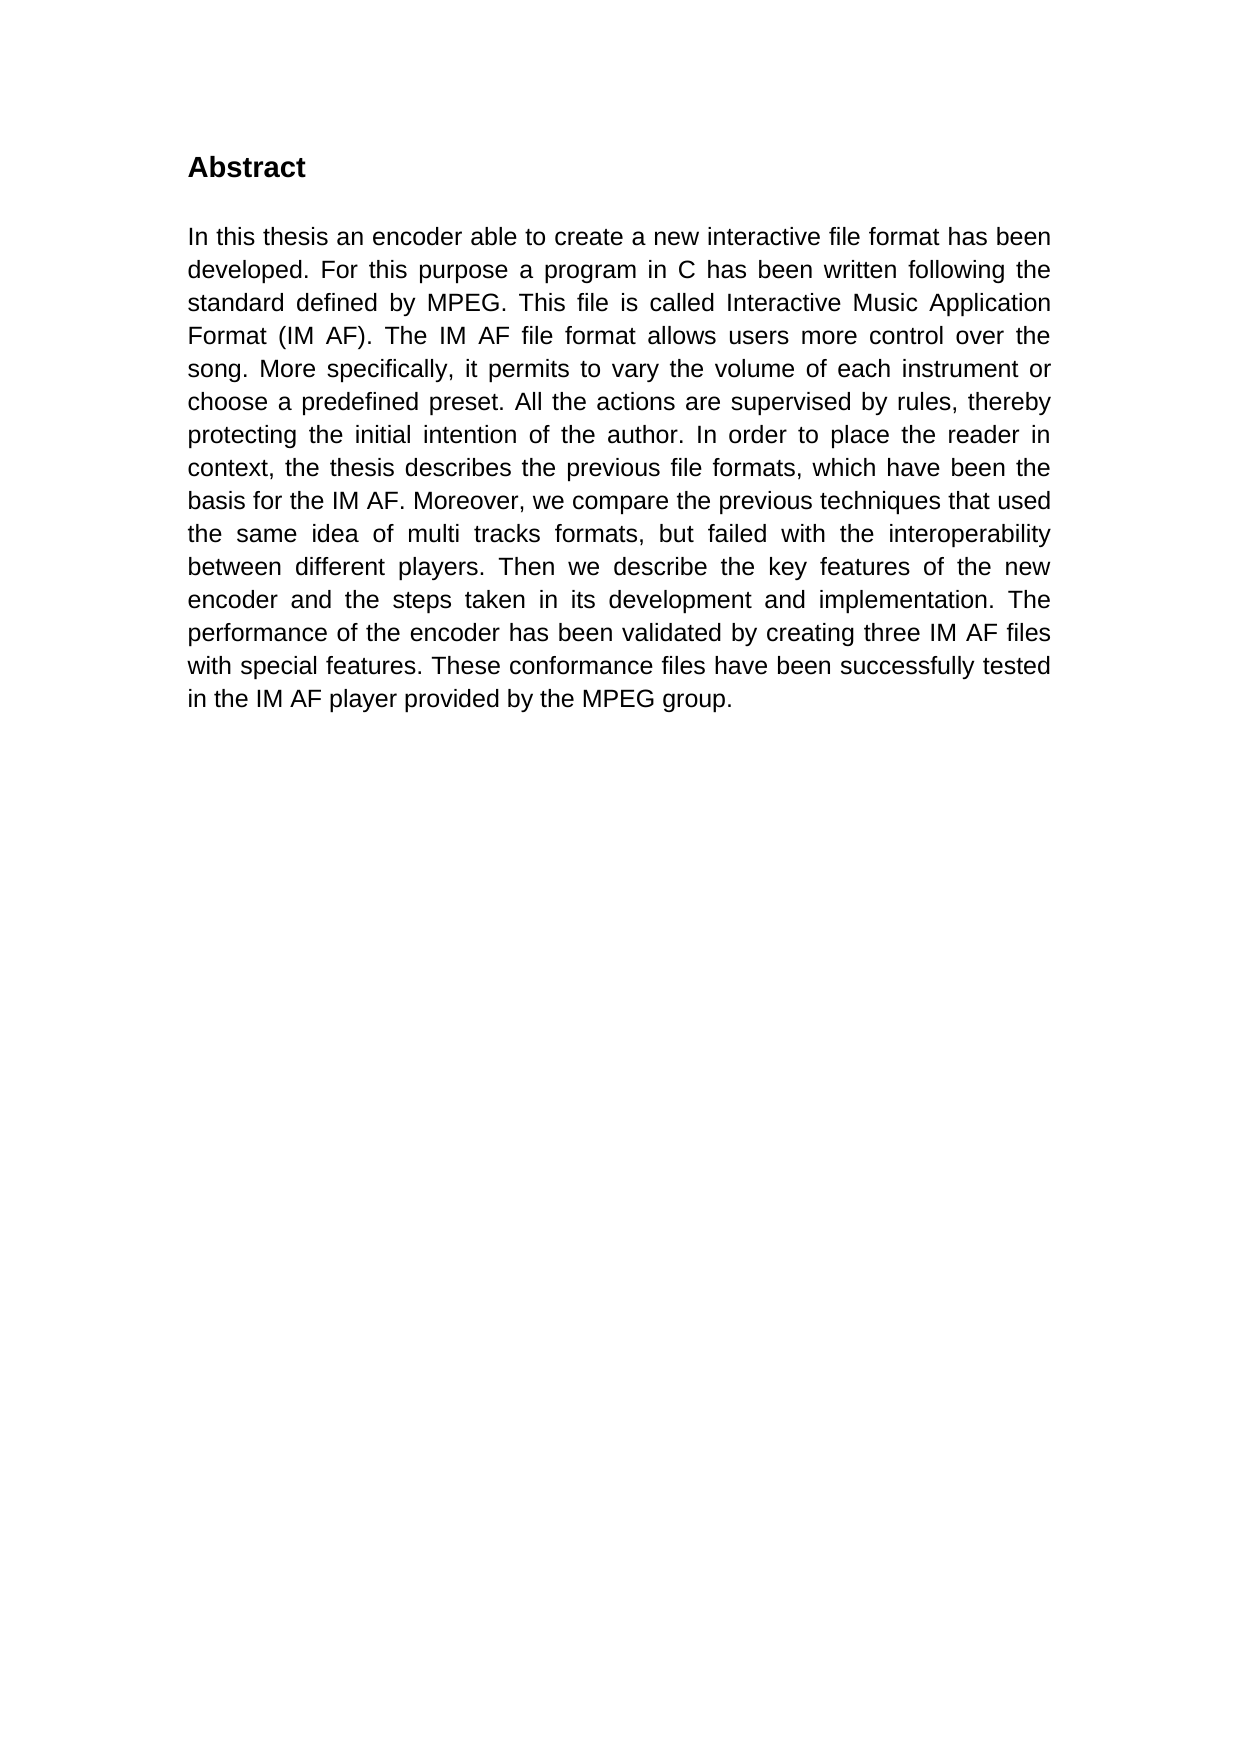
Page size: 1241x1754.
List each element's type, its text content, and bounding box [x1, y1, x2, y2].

text Abstract [187, 150, 1053, 183]
text In this thesis an encoder able to create a new interactive file format has been developed. For this purpose a program in C has been written following the standard defined by MPEG. This file is called Interactive Music Application Format (IM AF). The IM AF file format allows users more control over the song. More specifically, it permits to vary the volume of each instrument or choose a predefined preset. All the actions are supervised by rules, thereby protecting the initial intention of the author. In order to place the reader in context, the thesis describes the previous file formats, which have been the basis for the IM AF. Moreover, we compare the previous techniques that used the same idea of multi tracks formats, but failed with the interoperability between different players. Then we describe the key features of the new encoder and the steps taken in its development and implementation. The performance of the encoder has been validated by creating three IM AF files with special features. These conformance files have been successfully tested in the IM AF player provided by the MPEG group. [187, 222, 1053, 713]
